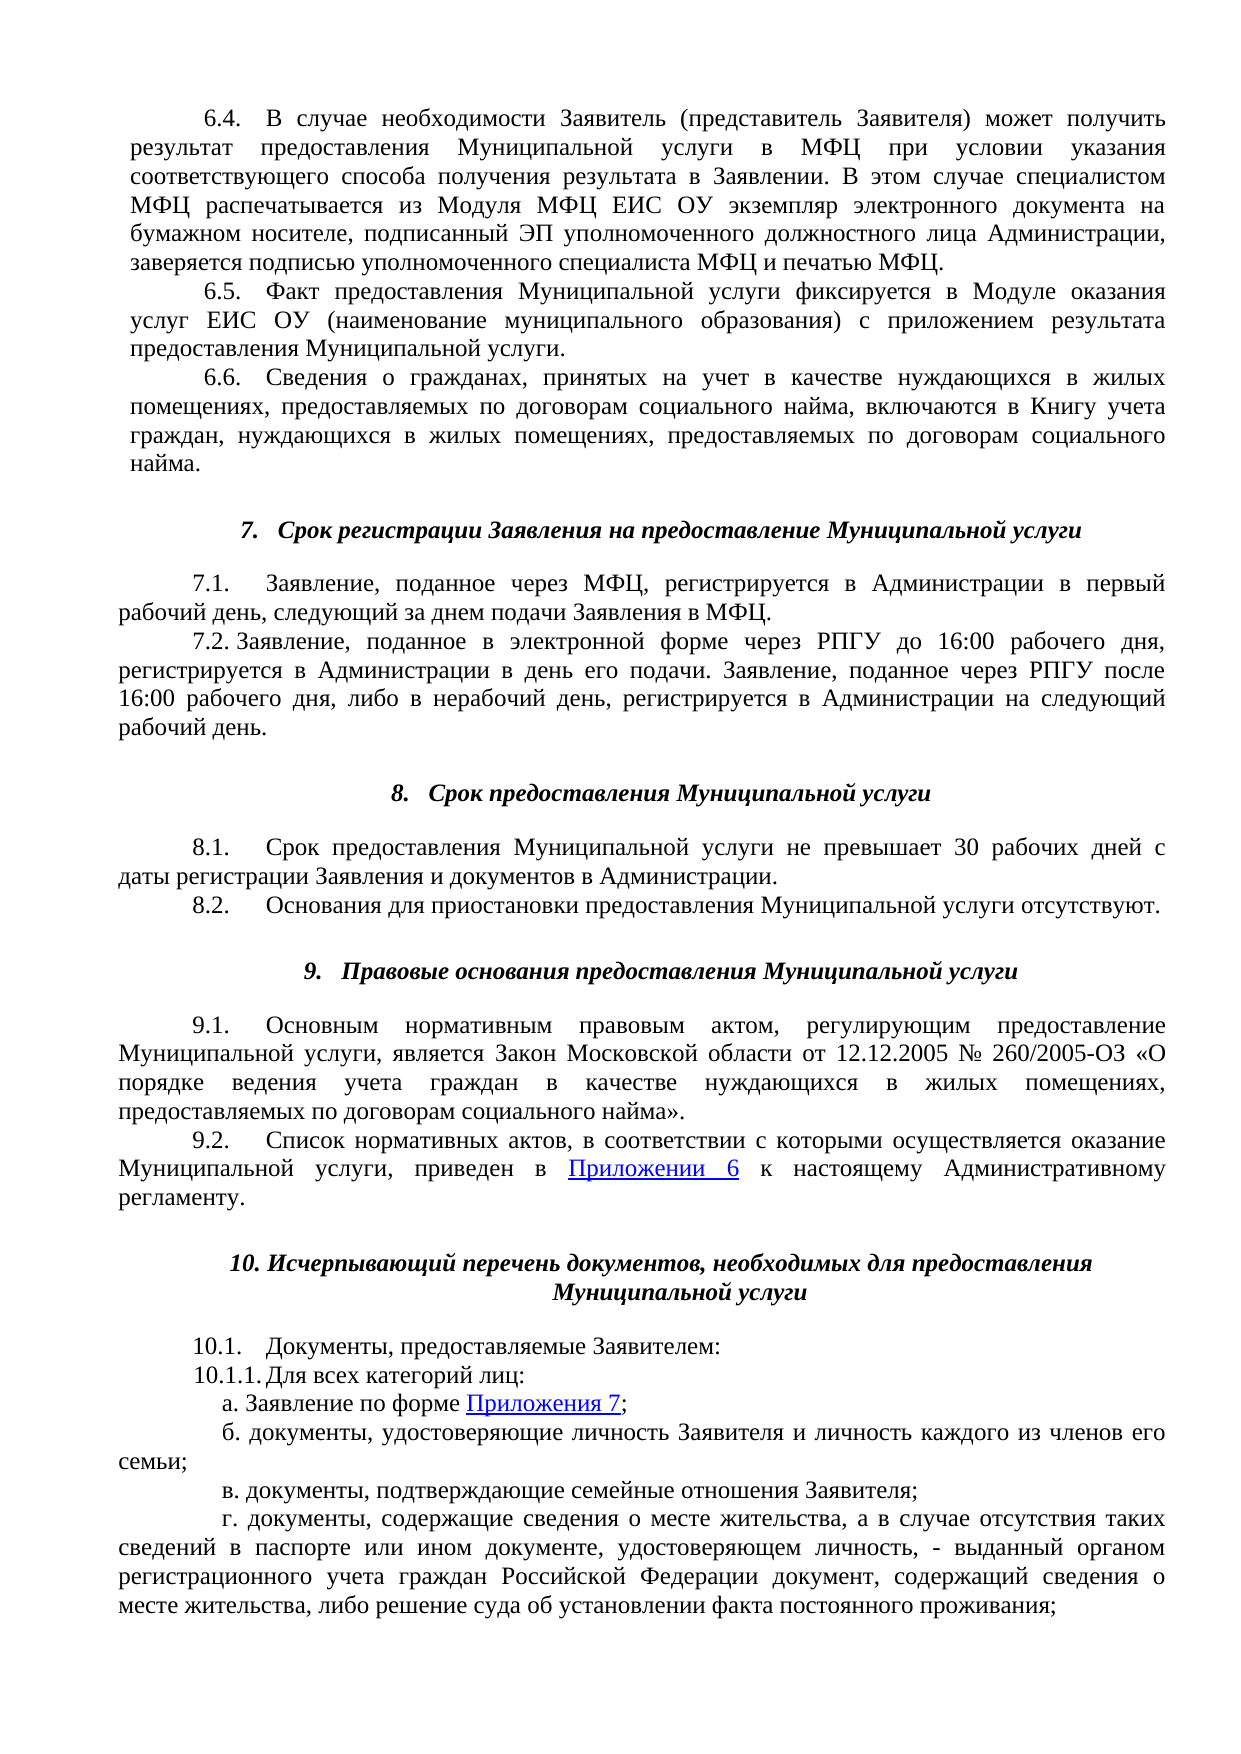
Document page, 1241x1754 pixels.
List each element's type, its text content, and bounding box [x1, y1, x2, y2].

list Сведения о гражданах, принятых на учет в качестве нуждающихся в жилых помещениях, предоставляемых по договорам социального найма, включаются в Книгу учета граждан, нуждающихся в жилых помещениях, предоставляемых по договорам социального найма. [130, 362, 1167, 477]
list Срок предоставления Муниципальной услуги не превышает 30 рабочих дней с даты регистрации Заявления и документов в Администрации. [118, 832, 1167, 890]
list В случае необходимости Заявитель (представитель Заявителя) может получить результат предоставления Муниципальной услуги в МФЦ при условии указания соответствующего способа получения результата в Заявлении. В этом случае специалистом МФЦ распечатывается из Модуля МФЦ ЕИС ОУ экземпляр электронного документа на бумажном носителе, подписанный ЭП уполномоченного должностного лица Администрации, заверяется подписью уполномоченного специалиста МФЦ и печатью МФЦ. [130, 103, 1167, 276]
list Факт предоставления Муниципальной услуги фиксируется в Модуле оказания услуг ЕИС ОУ (наименование муниципального образования) с приложением результата предоставления Муниципальной услуги. [130, 276, 1167, 362]
list Основания для приостановки предоставления Муниципальной услуги отсутствуют. [118, 890, 1167, 918]
list Исчерпывающий перечень документов, необходимых для предоставления Муниципальной услуги [156, 1248, 1167, 1306]
list Срок предоставления Муниципальной услуги [156, 778, 1167, 807]
list Основным нормативным правовым актом, регулирующим предоставление Муниципальной услуги, является Закон Московской области от 12.12.2005 № 260/2005-ОЗ «О порядке ведения учета граждан в качестве нуждающихся в жилых помещениях, предоставляемых по договорам социального найма». [118, 1010, 1167, 1125]
list Для всех категорий лиц: [193, 1360, 1167, 1388]
list а. Заявление по форме Приложения 7; [118, 1388, 1167, 1417]
list в. документы, подтверждающие семейные отношения Заявителя; [118, 1475, 1167, 1503]
list Заявление, поданное через МФЦ, регистрируется в Администрации в первый рабочий день, следующий за днем подачи Заявления в МФЦ. [118, 568, 1167, 626]
list Заявление, поданное в электронной форме через РПГУ до 16:00 рабочего дня, регистрируется в Администрации в день его подачи. Заявление, поданное через РПГУ после 16:00 рабочего дня, либо в нерабочий день, регистрируется в Администрации на следующий рабочий день. [118, 626, 1167, 741]
list б. документы, удостоверяющие личность Заявителя и личность каждого из членов его семьи; [118, 1417, 1167, 1475]
list Правовые основания предоставления Муниципальной услуги [156, 956, 1167, 985]
list Документы, предоставляемые Заявителем: [118, 1331, 1167, 1360]
list Срок регистрации Заявления на предоставление Муниципальной услуги [156, 515, 1167, 543]
list г. документы, содержащие сведения о месте жительства, а в случае отсутствия таких сведений в паспорте или ином документе, удостоверяющем личность, - выданный органом регистрационного учета граждан Российской Федерации документ, содержащий сведения о месте жительства, либо решение суда об установлении факта постоянного проживания; [118, 1503, 1167, 1618]
list Список нормативных актов, в соответствии с которыми осуществляется оказание Муниципальной услуги, приведен в Приложении 6 к настоящему Административному регламенту. [118, 1125, 1167, 1211]
